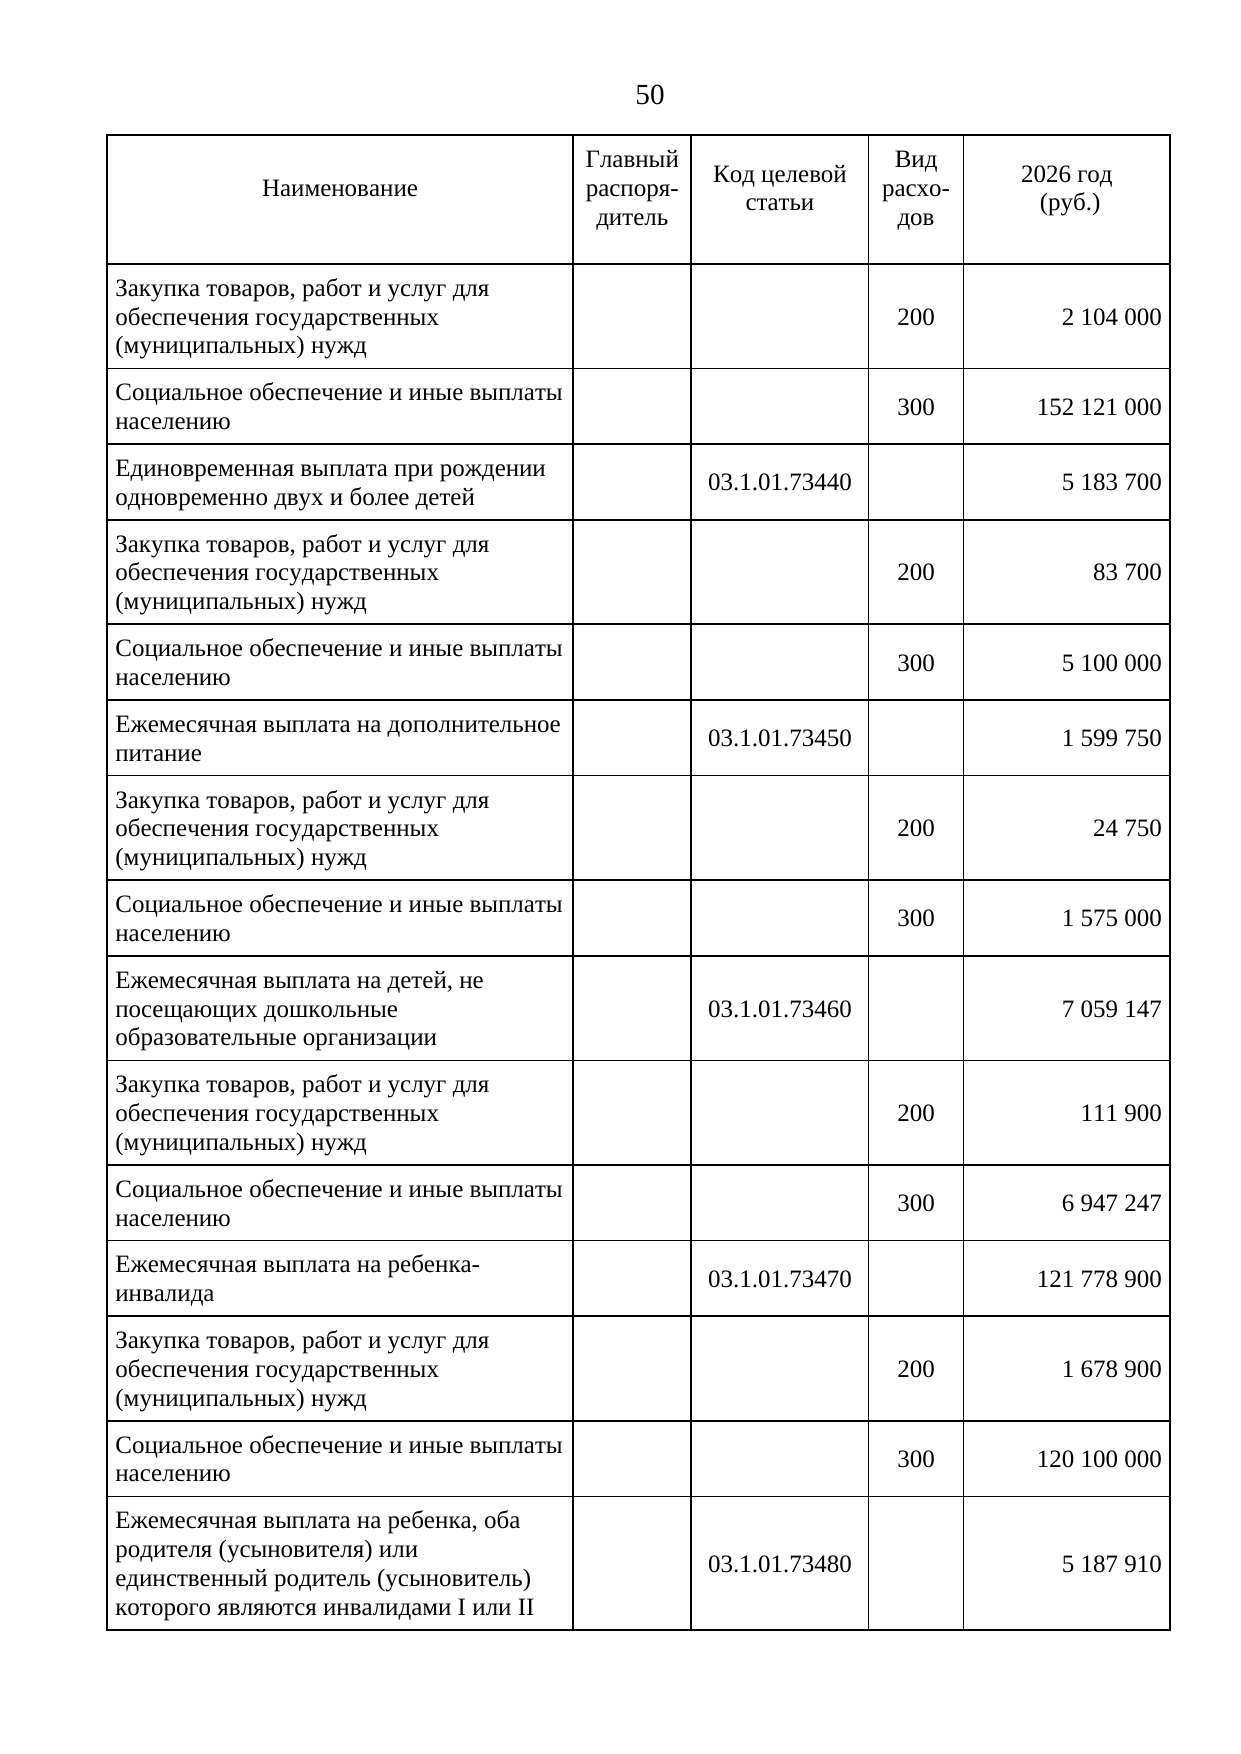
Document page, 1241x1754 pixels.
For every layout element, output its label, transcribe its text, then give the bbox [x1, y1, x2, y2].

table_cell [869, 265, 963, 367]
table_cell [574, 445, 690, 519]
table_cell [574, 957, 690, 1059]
table_header Наименование [108, 136, 572, 263]
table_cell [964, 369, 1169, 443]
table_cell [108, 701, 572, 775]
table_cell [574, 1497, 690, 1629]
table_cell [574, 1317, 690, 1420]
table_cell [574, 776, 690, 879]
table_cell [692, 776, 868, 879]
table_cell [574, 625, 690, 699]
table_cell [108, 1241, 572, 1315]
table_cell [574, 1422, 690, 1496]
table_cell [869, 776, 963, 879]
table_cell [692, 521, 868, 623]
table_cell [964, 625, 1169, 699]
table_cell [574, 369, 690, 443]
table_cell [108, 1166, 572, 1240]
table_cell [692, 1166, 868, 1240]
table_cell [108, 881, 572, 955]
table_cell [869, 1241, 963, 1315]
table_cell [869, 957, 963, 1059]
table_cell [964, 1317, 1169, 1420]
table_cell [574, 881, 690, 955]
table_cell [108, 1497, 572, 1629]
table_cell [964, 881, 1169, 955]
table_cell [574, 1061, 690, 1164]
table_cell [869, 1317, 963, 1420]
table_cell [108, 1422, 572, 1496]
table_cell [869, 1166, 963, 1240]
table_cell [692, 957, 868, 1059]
table_header Вид расхо- дов [869, 136, 963, 263]
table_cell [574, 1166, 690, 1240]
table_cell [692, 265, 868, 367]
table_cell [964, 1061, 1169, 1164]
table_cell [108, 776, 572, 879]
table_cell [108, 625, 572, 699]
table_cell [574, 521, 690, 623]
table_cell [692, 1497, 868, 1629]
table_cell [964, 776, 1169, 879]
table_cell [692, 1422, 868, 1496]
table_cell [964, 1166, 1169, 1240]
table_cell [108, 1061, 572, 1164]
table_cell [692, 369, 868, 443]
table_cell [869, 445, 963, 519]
table_header 2026 год (руб.) [964, 136, 1169, 263]
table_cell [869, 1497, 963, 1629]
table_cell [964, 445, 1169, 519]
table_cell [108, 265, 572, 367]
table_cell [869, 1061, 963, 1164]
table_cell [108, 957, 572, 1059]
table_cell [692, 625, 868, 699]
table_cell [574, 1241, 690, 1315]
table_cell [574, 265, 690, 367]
table_header Главный распоря-дитель [574, 136, 690, 263]
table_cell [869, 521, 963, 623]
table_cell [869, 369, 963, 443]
table_header Код целевой статьи [692, 136, 868, 263]
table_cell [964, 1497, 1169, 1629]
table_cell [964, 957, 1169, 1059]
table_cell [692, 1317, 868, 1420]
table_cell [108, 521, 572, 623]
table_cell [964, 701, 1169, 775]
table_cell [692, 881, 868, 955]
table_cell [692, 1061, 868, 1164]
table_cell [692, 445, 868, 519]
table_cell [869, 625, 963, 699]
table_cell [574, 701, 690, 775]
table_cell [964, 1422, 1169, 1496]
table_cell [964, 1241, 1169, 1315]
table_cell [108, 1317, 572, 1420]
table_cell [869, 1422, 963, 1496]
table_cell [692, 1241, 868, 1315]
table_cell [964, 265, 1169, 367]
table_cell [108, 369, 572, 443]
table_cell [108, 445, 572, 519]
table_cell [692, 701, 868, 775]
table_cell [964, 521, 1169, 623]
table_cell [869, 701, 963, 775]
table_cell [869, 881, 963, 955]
